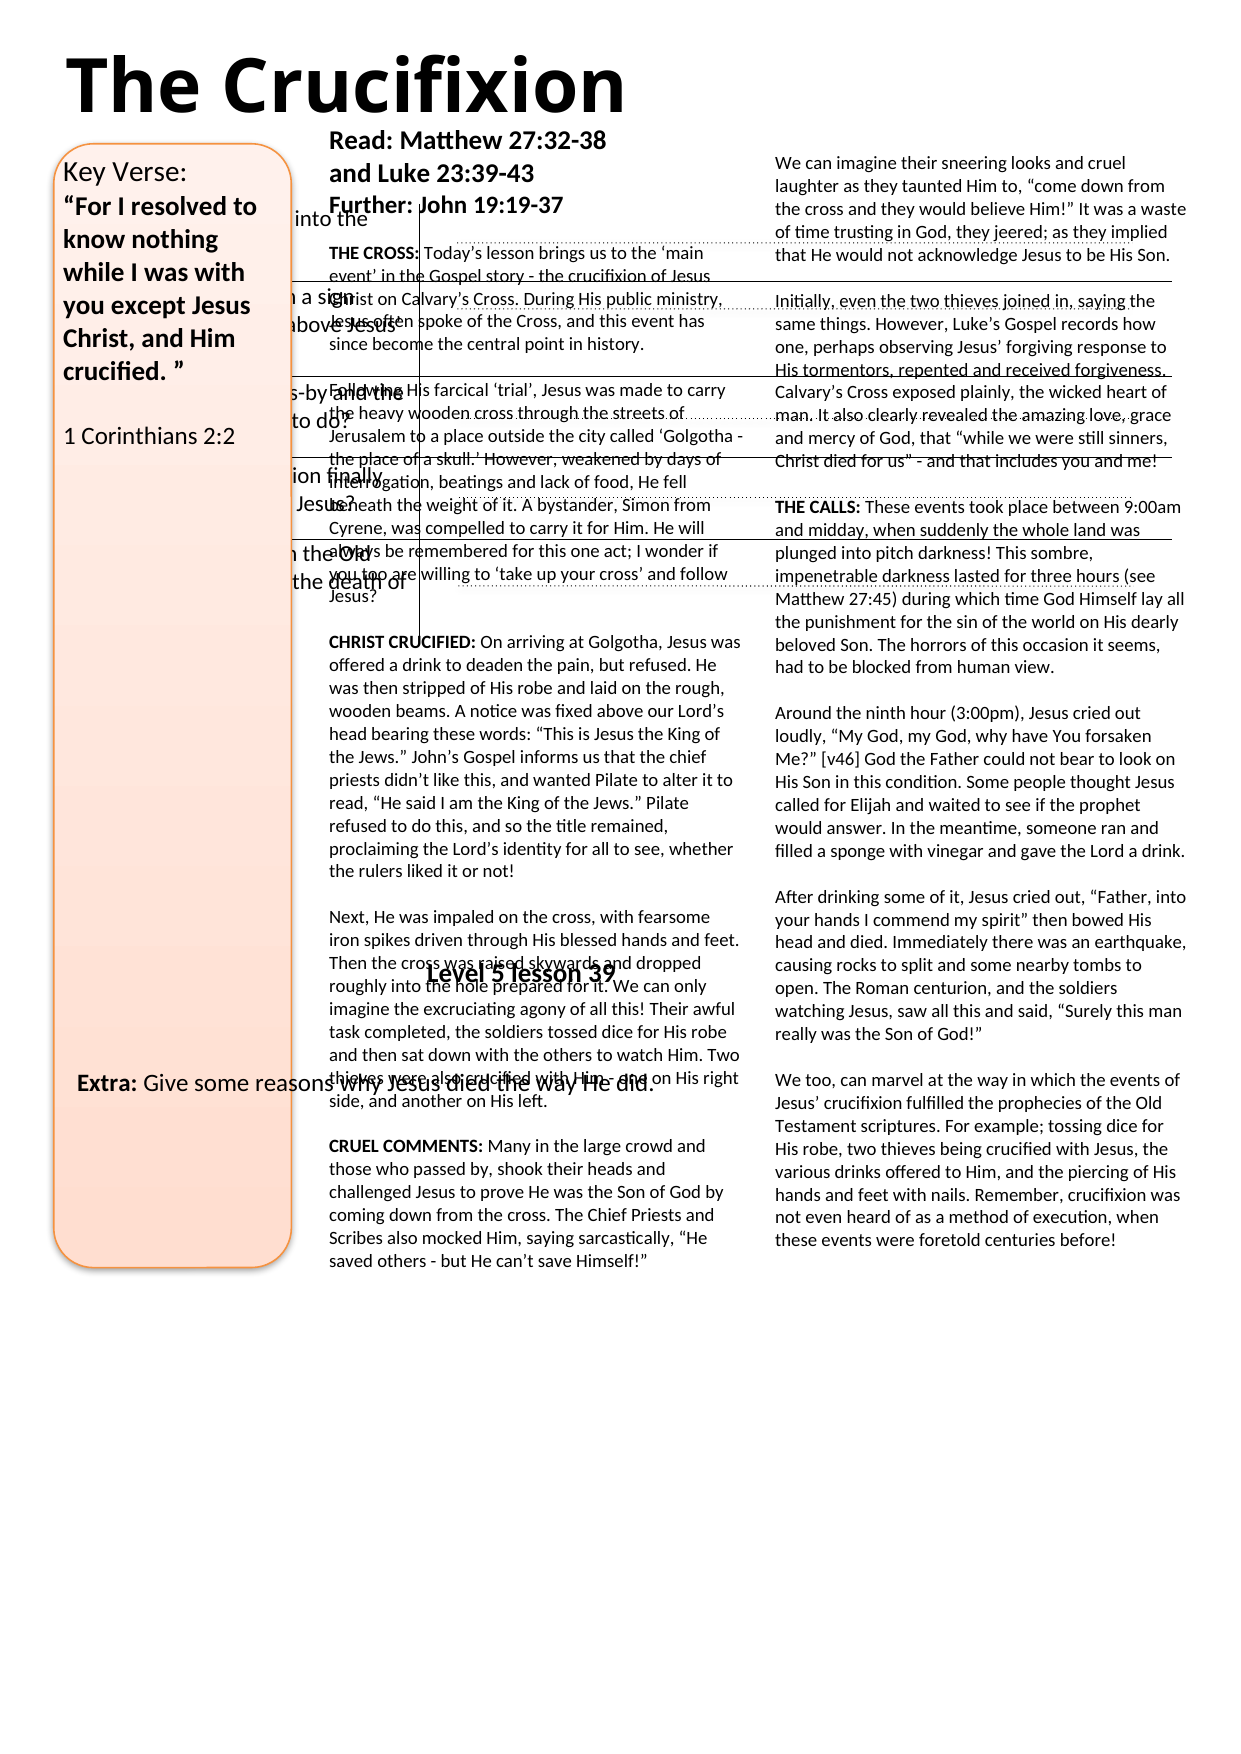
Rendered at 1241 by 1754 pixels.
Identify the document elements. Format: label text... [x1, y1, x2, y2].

table_cell 5. What was foretold in the Old Testament concerning the death of Jesus? [297, 540, 419, 644]
table_cell [420, 458, 1172, 538]
table_cell 3. What did the passers-by and the rulers challenge Christ to do? [297, 377, 419, 457]
table_cell [420, 282, 1172, 376]
table_cell [420, 540, 1172, 644]
table_cell [420, 377, 1172, 457]
table_cell 2. What was written on a sign nailed onto the cross, above Jesus’ head? [297, 282, 419, 376]
table_cell 4. What did the Centurion finally declare about the Lord Jesus? [297, 458, 419, 538]
table_header 1. Why did Jesus come into the world? [297, 204, 419, 281]
table_header [420, 204, 1172, 281]
